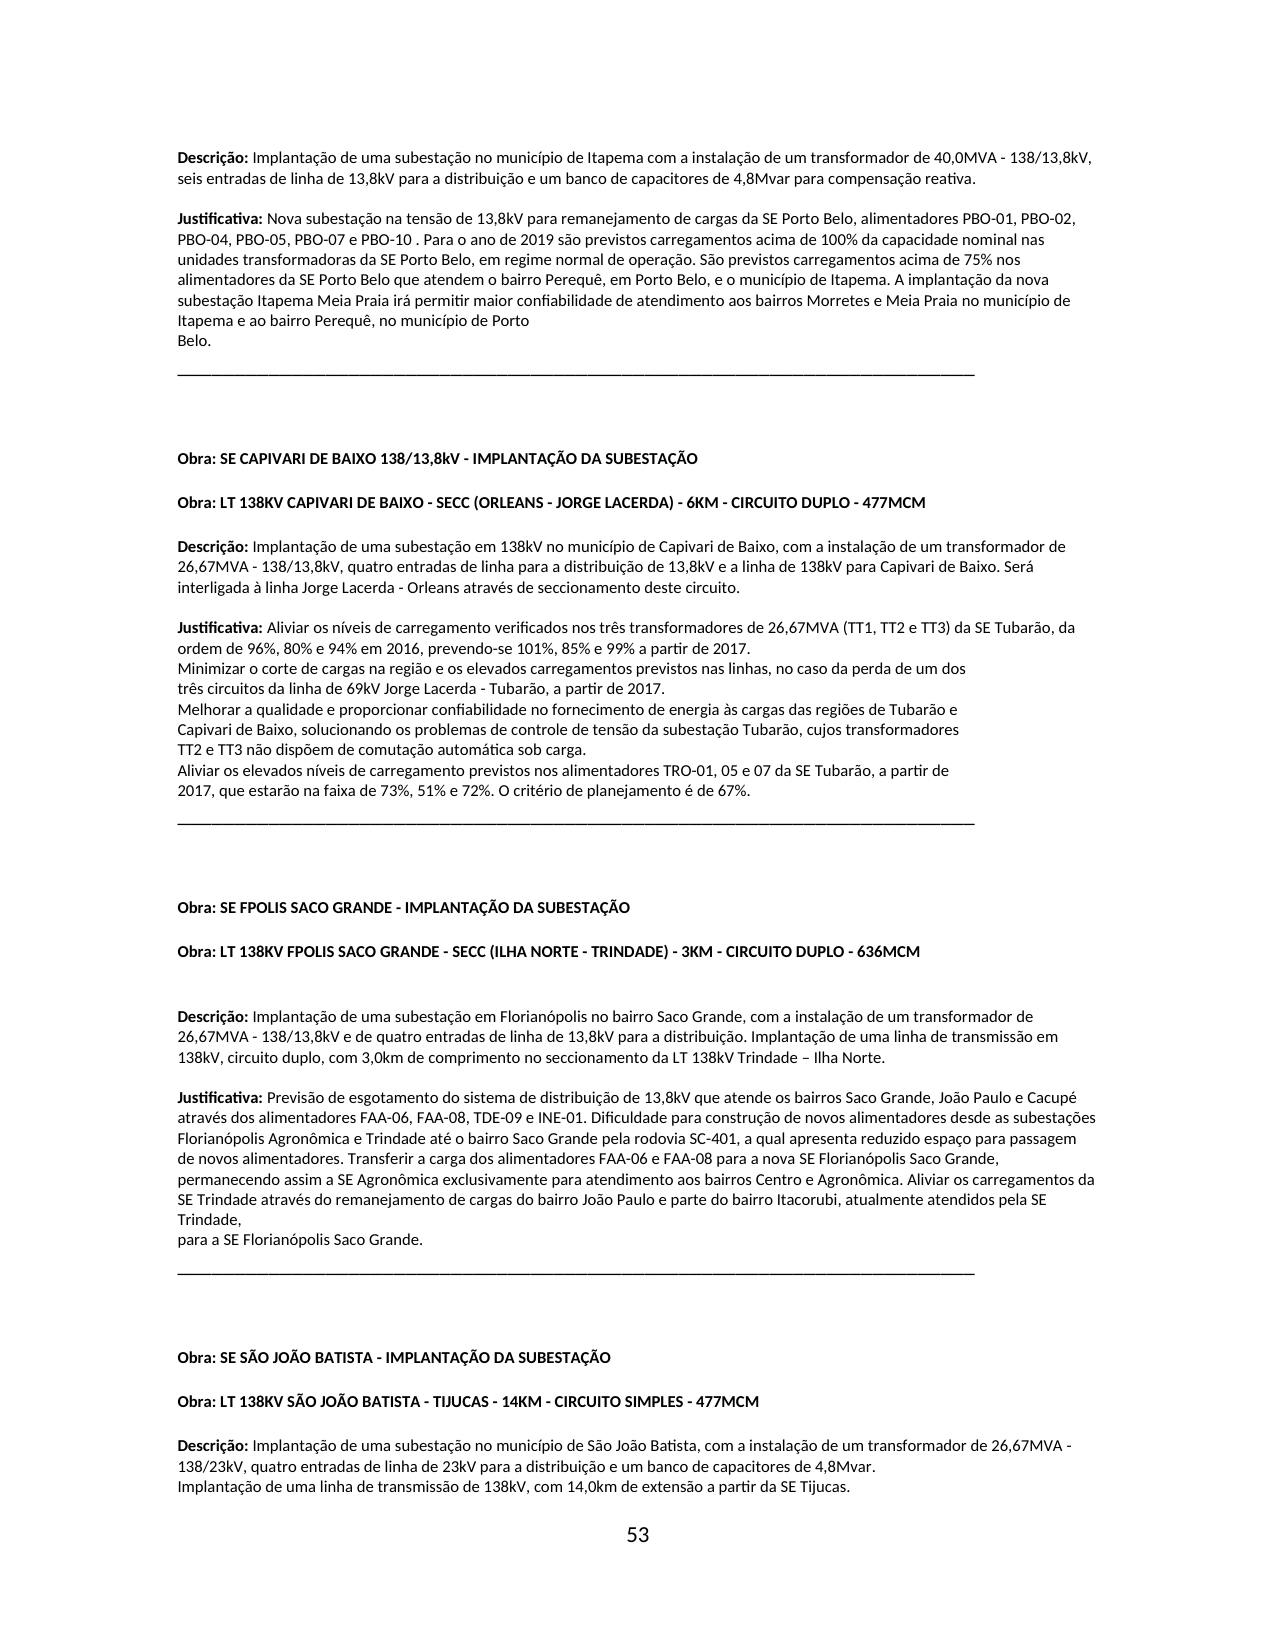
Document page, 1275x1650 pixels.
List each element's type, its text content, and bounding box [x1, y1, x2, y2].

text Descrição: Implantação de uma subestação no município de São João Batista, com a instalação de um transformador de 26,67MVA - 138/23kV, quatro entradas de linha de 23kV para a distribuição e um banco de capacitores de 4,8Mvar. [177, 1436, 1098, 1476]
text Implantação de uma linha de transmissão de 138kV, com 14,0km de extensão a partir da SE Tijucas. [177, 1476, 1098, 1496]
text Descrição: Implantação de uma subestação em Florianópolis no bairro Saco Grande, com a instalação de um transformador de 26,67MVA - 138/13,8kV e de quatro entradas de linha de 13,8kV para a distribuição. Implantação de uma linha de transmissão em 138kV, circuito duplo, com 3,0km de comprimento no seccionamento da LT 138kV Trindade – Ilha Norte. [177, 1006, 1098, 1067]
text Aliviar os elevados níveis de carregamento previstos nos alimentadores TRO-01, 05 e 07 da SE Tubarão, a partir de [177, 760, 1098, 780]
text Capivari de Baixo, solucionando os problemas de controle de tensão da subestação Tubarão, cujos transformadores [177, 719, 1098, 739]
text Justificativa: Aliviar os níveis de carregamento verificados nos três transformadores de 26,67MVA (TT1, TT2 e TT3) da SE Tubarão, da ordem de 96%, 80% e 94% em 2016, prevendo-se 101%, 85% e 99% a partir de 2017. [177, 618, 1098, 658]
text Obra: SE SÃO JOÃO BATISTA - IMPLANTAÇÃO DA SUBESTAÇÃO [177, 1347, 1098, 1367]
text Obra: LT 138KV CAPIVARI DE BAIXO - SECC (ORLEANS - JORGE LACERDA) - 6KM - CIRCUITO DUPLO - 477MCM [177, 492, 1098, 512]
text três circuitos da linha de 69kV Jorge Lacerda - Tubarão, a partir de 2017. [177, 678, 1098, 699]
text Obra: LT 138KV SÃO JOÃO BATISTA - TIJUCAS - 14KM - CIRCUITO SIMPLES - 477MCM [177, 1391, 1098, 1412]
text Obra: SE FPOLIS SACO GRANDE - IMPLANTAÇÃO DA SUBESTAÇÃO [177, 898, 1098, 918]
text Descrição: Implantação de uma subestação em 138kV no município de Capivari de Baixo, com a instalação de um transformador de 26,67MVA - 138/13,8kV, quatro entradas de linha para a distribuição de 13,8kV e a linha de 138kV para Capivari de Baixo. Será interligada à linha Jorge Lacerda - Orleans através de seccionamento deste circuito. [177, 536, 1098, 597]
text ______________________________________________________________________ [177, 1250, 1098, 1278]
text Melhorar a qualidade e proporcionar confiabilidade no fornecimento de energia às cargas das regiões de Tubarão e [177, 699, 1098, 719]
text Obra: SE CAPIVARI DE BAIXO 138/13,8kV - IMPLANTAÇÃO DA SUBESTAÇÃO [177, 448, 1098, 468]
text 2017, que estarão na faixa de 73%, 51% e 72%. O critério de planejamento é de 67%. [177, 780, 1098, 800]
text para a SE Florianópolis Saco Grande. [177, 1230, 1098, 1250]
text TT2 e TT3 não dispõem de comutação automática sob carga. [177, 739, 1098, 760]
text Minimizar o corte de cargas na região e os elevados carregamentos previstos nas linhas, no caso da perda de um dos [177, 658, 1098, 678]
text Descrição: Implantação de uma subestação no município de Itapema com a instalação de um transformador de 40,0MVA - 138/13,8kV, seis entradas de linha de 13,8kV para a distribuição e um banco de capacitores de 4,8Mvar para compensação reativa. [177, 148, 1098, 188]
text ______________________________________________________________________ [177, 800, 1098, 828]
text Justificativa: Nova subestação na tensão de 13,8kV para remanejamento de cargas da SE Porto Belo, alimentadores PBO-01, PBO-02, PBO-04, PBO-05, PBO-07 e PBO-10 . Para o ano de 2019 são previstos carregamentos acima de 100% da capacidade nominal nas unidades transformadoras da SE Porto Belo, em regime normal de operação. São previstos carregamentos acima de 75% nos alimentadores da SE Porto Belo que atendem o bairro Perequê, em Porto Belo, e o município de Itapema. A implantação da nova subestação Itapema Meia Praia irá permitir maior confiabilidade de atendimento aos bairros Morretes e Meia Praia no município de Itapema e ao bairro Perequê, no município de Porto [177, 209, 1098, 331]
text Justificativa: Previsão de esgotamento do sistema de distribuição de 13,8kV que atende os bairros Saco Grande, João Paulo e Cacupé através dos alimentadores FAA-06, FAA-08, TDE-09 e INE-01. Dificuldade para construção de novos alimentadores desde as subestações Florianópolis Agronômica e Trindade até o bairro Saco Grande pela rodovia SC-401, a qual apresenta reduzido espaço para passagem de novos alimentadores. Transferir a carga dos alimentadores FAA-06 e FAA-08 para a nova SE Florianópolis Saco Grande, permanecendo assim a SE Agronômica exclusivamente para atendimento aos bairros Centro e Agronômica. Aliviar os carregamentos da SE Trindade através do remanejamento de cargas do bairro João Paulo e parte do bairro Itacorubi, atualmente atendidos pela SE Trindade, [177, 1087, 1098, 1230]
text Obra: LT 138KV FPOLIS SACO GRANDE - SECC (ILHA NORTE - TRINDADE) - 3KM - CIRCUITO DUPLO - 636MCM [177, 942, 1098, 962]
text ______________________________________________________________________ [177, 351, 1098, 379]
text Belo. [177, 331, 1098, 351]
